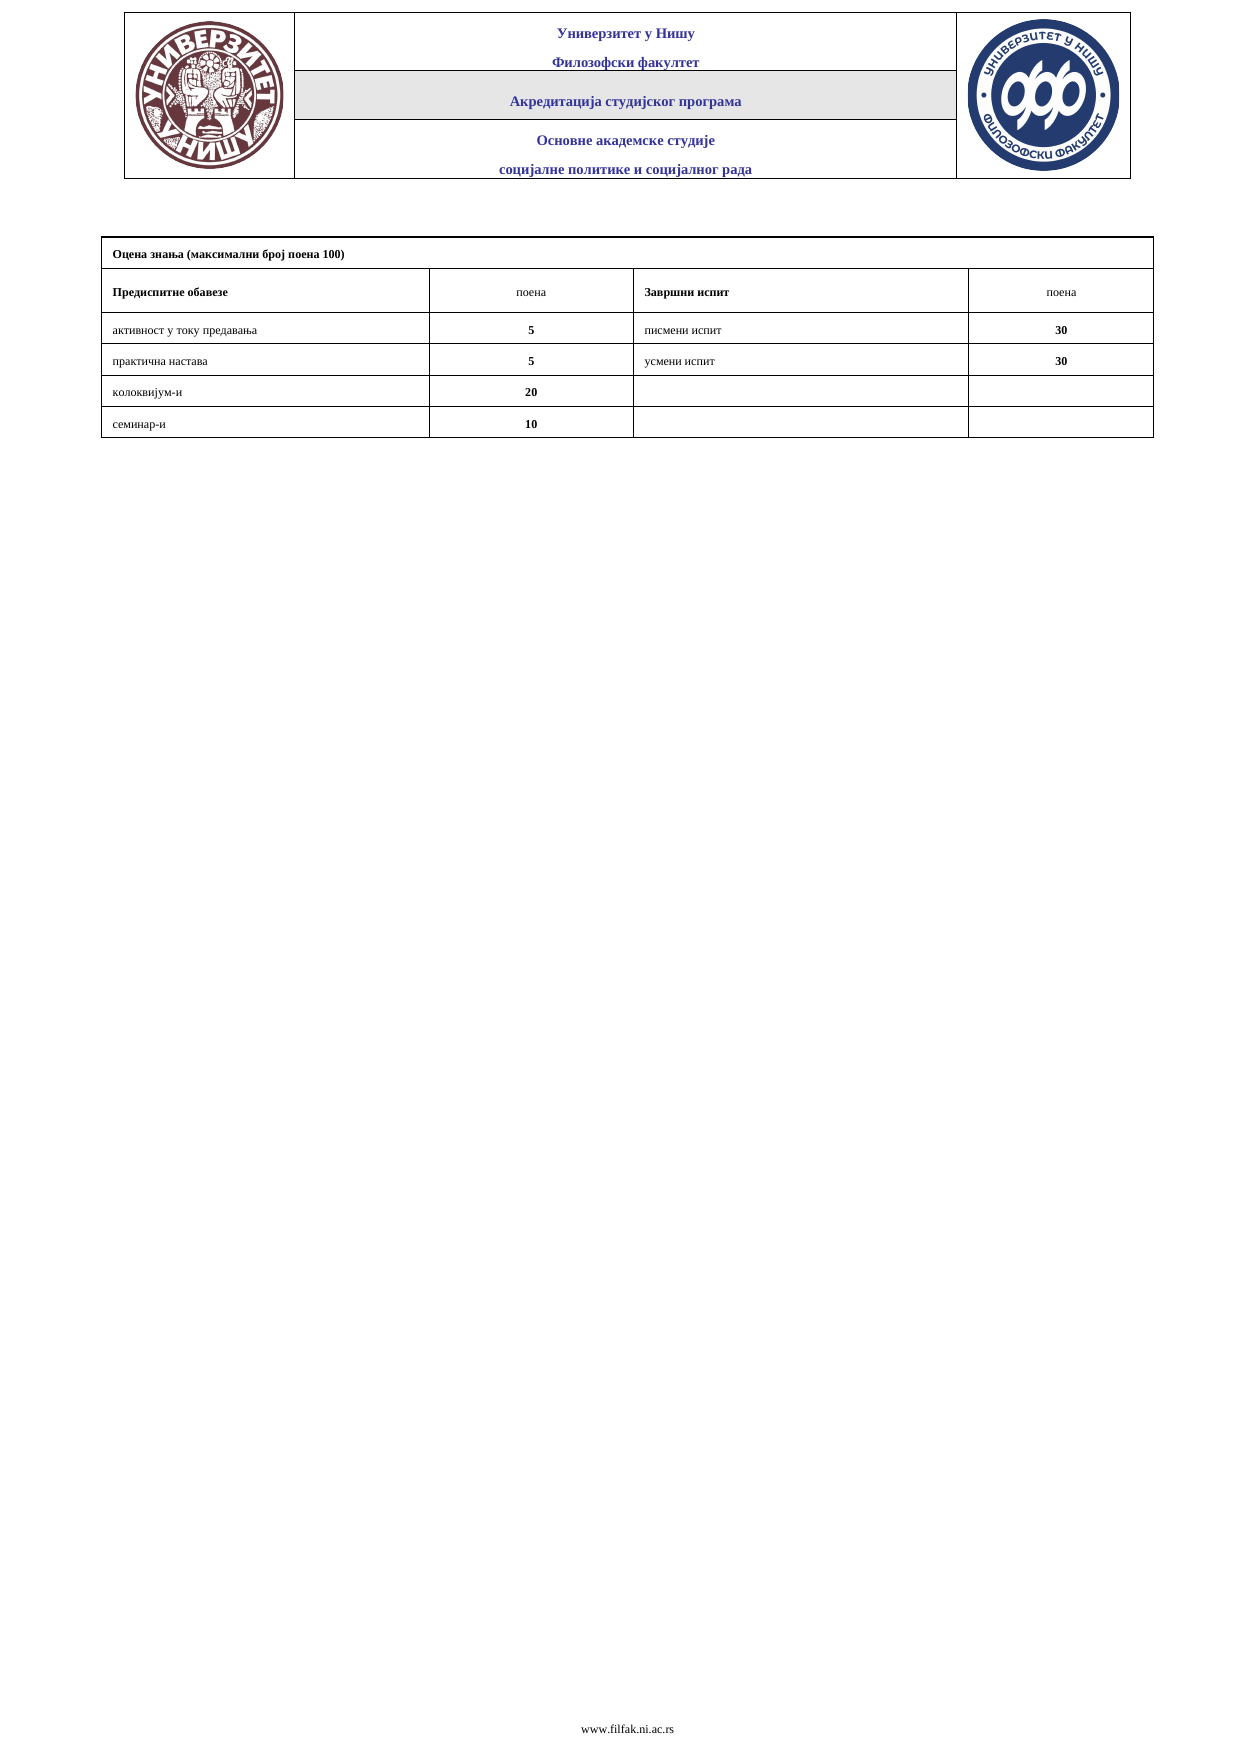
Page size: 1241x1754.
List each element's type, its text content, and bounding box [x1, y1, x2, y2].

table_cell семинар-и [102, 407, 429, 437]
table_cell 20 [430, 376, 633, 406]
table_cell [969, 376, 1153, 406]
table_cell поена [430, 269, 633, 312]
table_cell Завршни испит [634, 269, 968, 312]
table_cell 30 [969, 344, 1153, 374]
table_cell колоквијум-и [102, 376, 429, 406]
table_cell 5 [430, 344, 633, 374]
table_cell 30 [969, 313, 1153, 343]
table_cell активност у току предавања [102, 313, 429, 343]
table_cell усмени испит [634, 344, 968, 374]
table_cell [634, 407, 968, 437]
table_cell писмени испит [634, 313, 968, 343]
picture [967, 19, 1120, 171]
table_cell 10 [430, 407, 633, 437]
table_cell поена [969, 269, 1153, 312]
table_cell 5 [430, 313, 633, 343]
picture [135, 21, 284, 169]
table_cell практична настава [102, 344, 429, 374]
table_cell Предиспитне обавезе [102, 269, 429, 312]
table_cell [634, 376, 968, 406]
table_cell Оцена знања (максимални број поена 100) [102, 238, 1153, 268]
table_cell [969, 407, 1153, 437]
